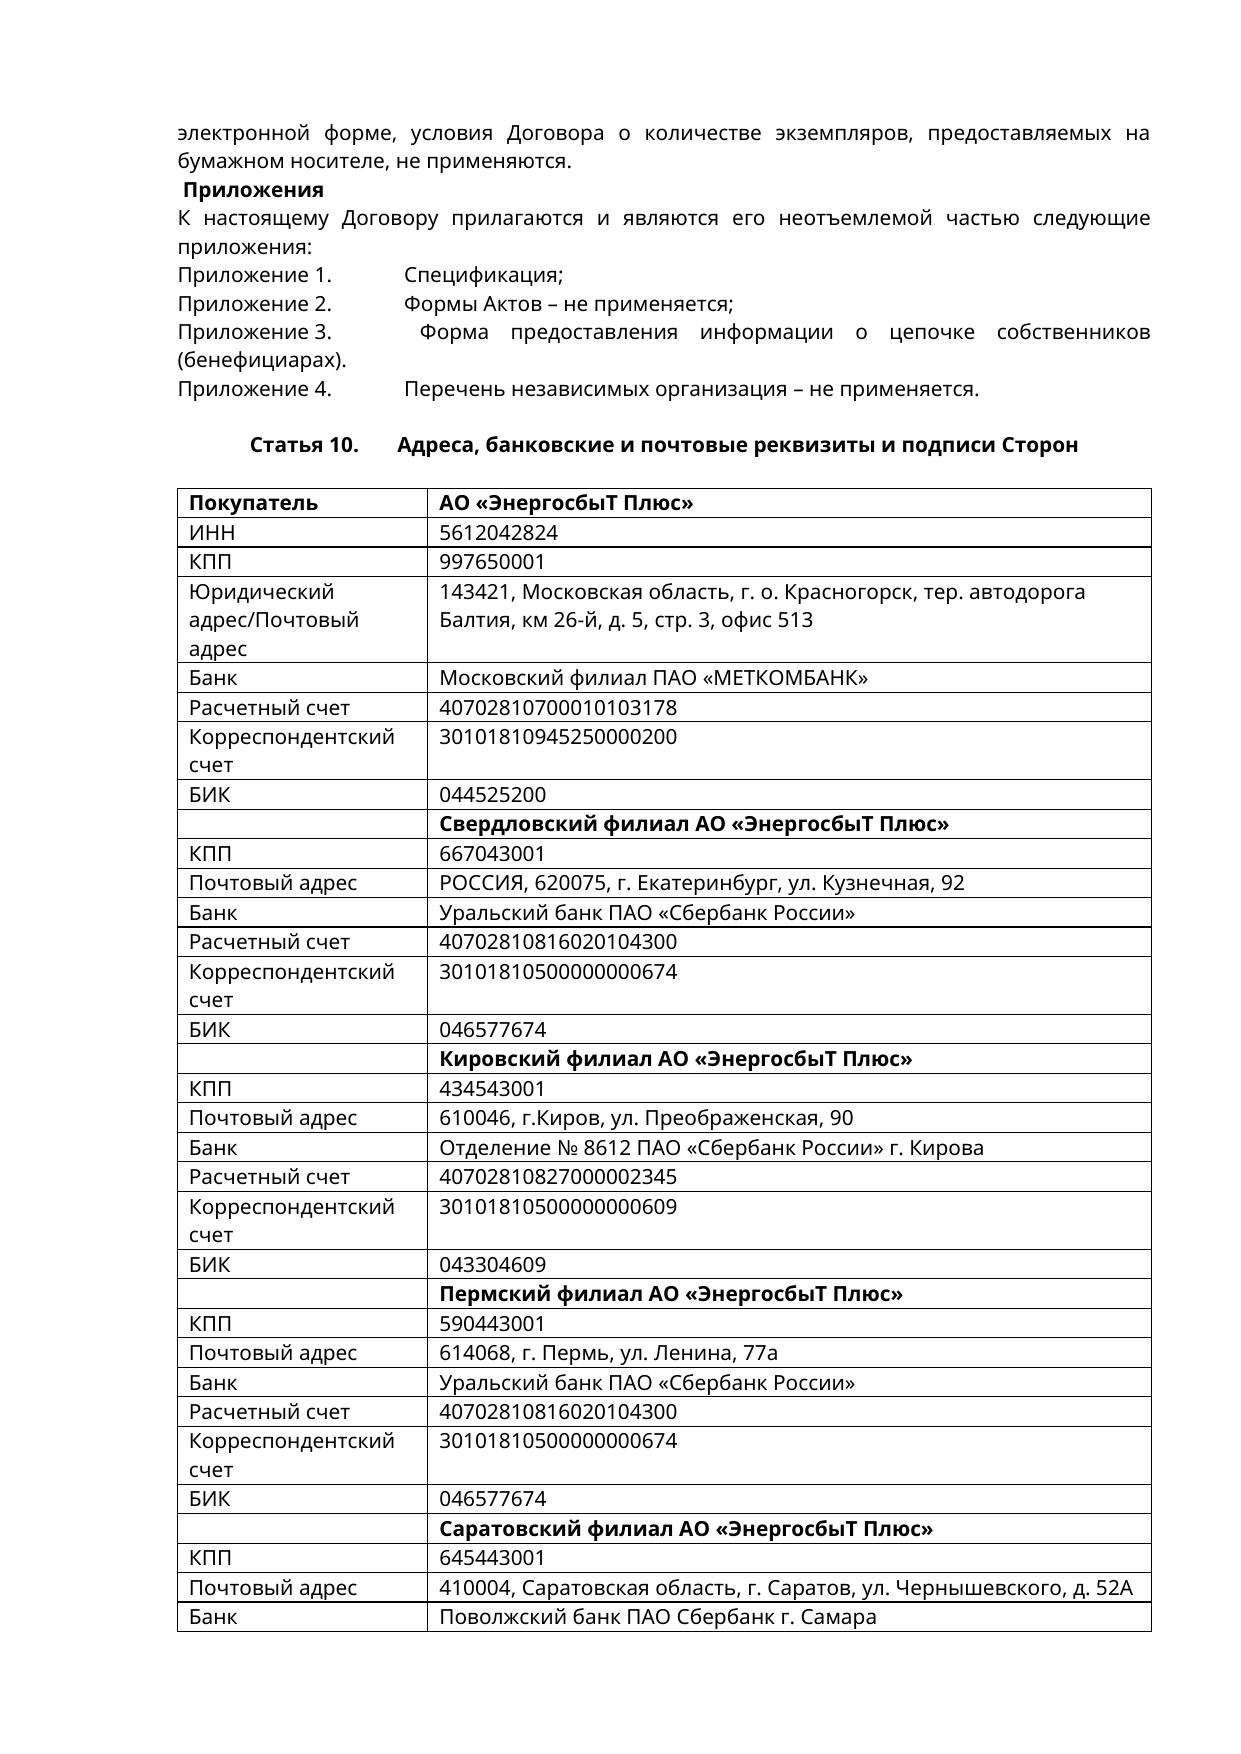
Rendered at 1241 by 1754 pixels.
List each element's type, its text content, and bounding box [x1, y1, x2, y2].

text К настоящему Договору прилагаются и являются его неотъемлемой частью следующие приложения: [177, 203, 1152, 260]
table_cell 30101810945250000200 [428, 722, 1151, 779]
table_cell Почтовый адрес [178, 1338, 427, 1367]
table_cell Саратовский филиал АО «ЭнергосбыТ Плюс» [428, 1514, 1151, 1542]
table_cell Банк [178, 1368, 427, 1396]
table_cell Пермский филиал АО «ЭнергосбыТ Плюс» [428, 1279, 1151, 1308]
table_cell 30101810500000000609 [428, 1192, 1151, 1249]
table_cell 614068, г. Пермь, ул. Ленина, 77а [428, 1338, 1151, 1367]
table_cell РОССИЯ, 620075, г. Екатеринбург, ул. Кузнечная, 92 [428, 869, 1151, 897]
table_header Покупатель [178, 489, 427, 517]
table_cell 30101810500000000674 [428, 1427, 1151, 1483]
table_cell Расчетный счет [178, 1397, 427, 1426]
table_cell Свердловский филиал АО «ЭнергосбыТ Плюс» [428, 810, 1151, 838]
list Спецификация; [177, 260, 1152, 289]
list Перечень независимых организация – не применяется. [177, 374, 1152, 402]
table_cell Корреспондентский счет [178, 1192, 427, 1249]
table_cell Московский филиал ПАО «МЕТКОМБАНК» [428, 663, 1151, 692]
table_cell 143421, Московская область, г. о. Красногорск, тер. автодорога Балтия, км 26-й, д. 5, стр. 3, офис 513 [428, 577, 1151, 662]
list Адреса, банковские и почтовые реквизиты и подписи Сторон [177, 431, 1152, 459]
table_cell [178, 1044, 427, 1073]
table_cell БИК [178, 780, 427, 808]
table_cell Банк [178, 898, 427, 926]
table_header АО «ЭнергосбыТ Плюс» [428, 489, 1151, 517]
table_cell Поволжский банк ПАО Сбербанк г. Самара [428, 1603, 1151, 1631]
table_cell Расчетный счет [178, 928, 427, 956]
table_cell 997650001 [428, 548, 1151, 576]
table_cell 40702810816020104300 [428, 928, 1151, 956]
table_cell Уральский банк ПАО «Сбербанк России» [428, 1368, 1151, 1396]
table_cell 667043001 [428, 839, 1151, 867]
table_cell Расчетный счет [178, 693, 427, 721]
table_cell 043304609 [428, 1250, 1151, 1278]
table_cell Корреспондентский счет [178, 1427, 427, 1483]
table_cell КПП [178, 1309, 427, 1337]
table_cell ИНН [178, 518, 427, 546]
table_cell [178, 810, 427, 838]
table_cell 30101810500000000674 [428, 957, 1151, 1014]
table_cell [178, 1514, 427, 1542]
table_cell 40702810700010103178 [428, 693, 1151, 721]
table_cell КПП [178, 548, 427, 576]
table_cell Почтовый адрес [178, 1103, 427, 1132]
table_cell Кировский филиал АО «ЭнергосбыТ Плюс» [428, 1044, 1151, 1073]
table_cell БИК [178, 1485, 427, 1513]
table_cell Уральский банк ПАО «Сбербанк России» [428, 898, 1151, 926]
table_cell 434543001 [428, 1074, 1151, 1102]
table_cell 590443001 [428, 1309, 1151, 1337]
table_cell КПП [178, 839, 427, 867]
table_cell Отделение № 8612 ПАО «Сбербанк России» г. Кирова [428, 1133, 1151, 1161]
table_cell Почтовый адрес [178, 1573, 427, 1601]
table_cell 645443001 [428, 1544, 1151, 1572]
table_cell Банк [178, 1133, 427, 1161]
table_cell БИК [178, 1015, 427, 1043]
text Приложения [177, 175, 1152, 203]
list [177, 118, 1152, 175]
table_cell БИК [178, 1250, 427, 1278]
list Форма предоставления информации о цепочке собственников (бенефициарах). [177, 317, 1152, 374]
table_cell Банк [178, 663, 427, 692]
table_cell КПП [178, 1544, 427, 1572]
list Формы Актов – не применяется; [177, 289, 1152, 317]
table_cell Расчетный счет [178, 1162, 427, 1191]
table_cell 610046, г.Киров, ул. Преображенская, 90 [428, 1103, 1151, 1132]
table_cell Почтовый адрес [178, 869, 427, 897]
table_cell 046577674 [428, 1015, 1151, 1043]
table_cell 046577674 [428, 1485, 1151, 1513]
table_cell 5612042824 [428, 518, 1151, 546]
table_cell 044525200 [428, 780, 1151, 808]
table_cell Корреспондентский счет [178, 957, 427, 1014]
table_cell Корреспондентский счет [178, 722, 427, 779]
table_cell Банк [178, 1603, 427, 1631]
table_cell [178, 1279, 427, 1308]
table_cell 40702810827000002345 [428, 1162, 1151, 1191]
table_cell 40702810816020104300 [428, 1397, 1151, 1426]
table_cell Юридический адрес/Почтовый адрес [178, 577, 427, 662]
table_cell 410004, Саратовская область, г. Саратов, ул. Чернышевского, д. 52А [428, 1573, 1151, 1601]
table_cell КПП [178, 1074, 427, 1102]
